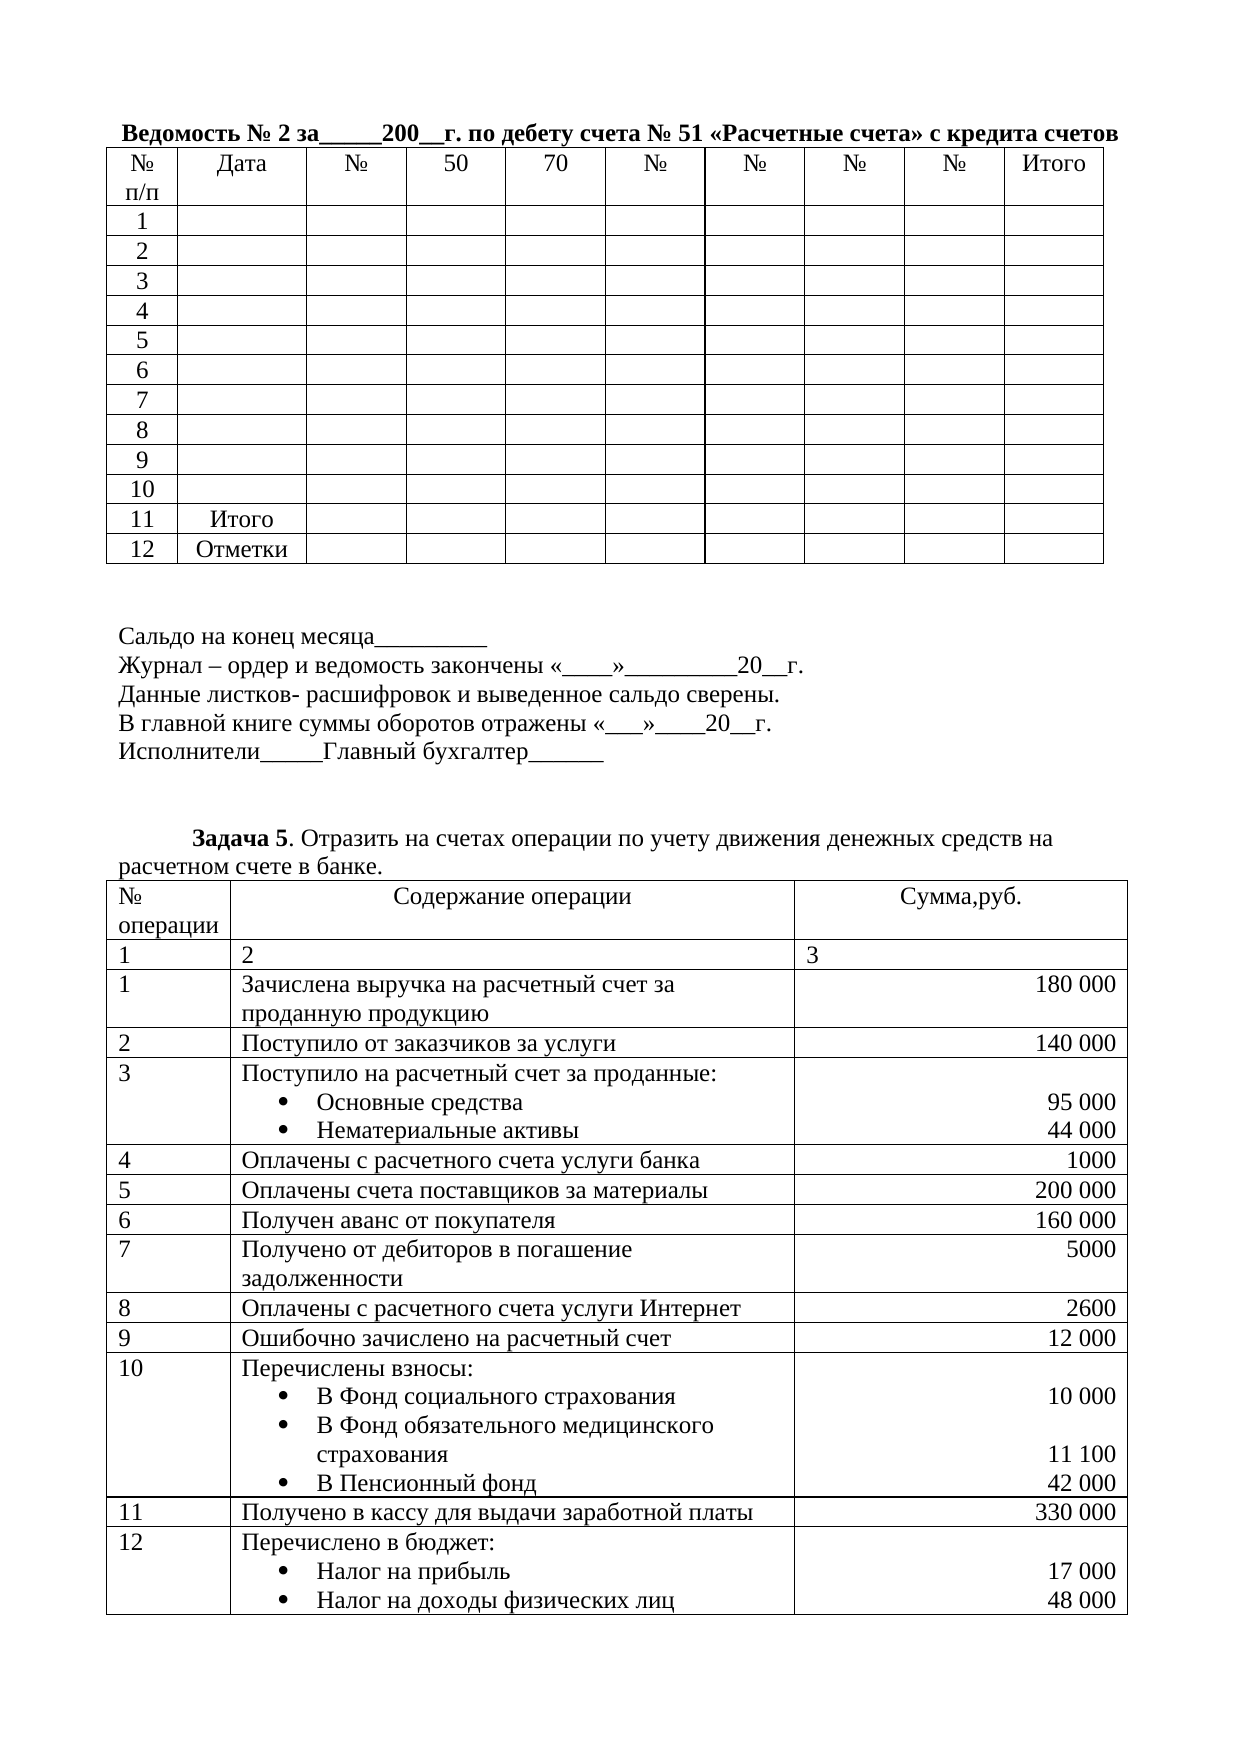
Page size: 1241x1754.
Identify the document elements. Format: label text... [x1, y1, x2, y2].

table_cell [706, 326, 804, 354]
table_cell [506, 296, 605, 324]
table_cell [606, 504, 704, 533]
table_cell 3 [795, 940, 1127, 968]
table_cell [178, 355, 306, 384]
table_cell 1 [107, 206, 177, 235]
table_cell 6 [107, 1205, 230, 1233]
table_cell 5000 [795, 1235, 1127, 1292]
table_cell [706, 385, 804, 414]
table_cell [606, 355, 704, 384]
table_cell 11 [107, 1498, 230, 1526]
table_cell [905, 475, 1004, 503]
table_header № операции [107, 881, 230, 939]
table_header № п/п [107, 148, 177, 205]
table_cell [1005, 385, 1103, 414]
table_cell [178, 445, 306, 473]
table_cell 2600 [795, 1293, 1127, 1322]
table_cell [805, 206, 904, 235]
table_cell [1005, 236, 1103, 265]
table_cell [407, 296, 505, 324]
table_cell [506, 206, 605, 235]
text Задача 5. Отразить на счетах операции по учету движения денежных средств на расчетном счете в банке. [118, 823, 1122, 880]
table_cell Оплачены с расчетного счета услуги Интернет [231, 1293, 794, 1322]
table_cell [307, 415, 406, 444]
table_cell 1000 [795, 1145, 1127, 1174]
table_cell [905, 296, 1004, 324]
table_cell [905, 534, 1004, 563]
table_cell [1005, 415, 1103, 444]
table_cell 3 [107, 266, 177, 295]
table_cell [606, 475, 704, 503]
table_cell [805, 266, 904, 295]
table_cell 10 000 11 100 42 000 [795, 1353, 1127, 1496]
table_cell [407, 326, 505, 354]
table_cell [506, 326, 605, 354]
table_cell [706, 266, 804, 295]
table_cell 140 000 [795, 1028, 1127, 1057]
table_cell [606, 206, 704, 235]
table_header Сумма,руб. [795, 881, 1127, 939]
table_cell [606, 326, 704, 354]
table_cell [606, 415, 704, 444]
table_header 50 [407, 148, 505, 205]
table_cell [307, 236, 406, 265]
table_cell [407, 475, 505, 503]
table_cell [407, 355, 505, 384]
table_cell [606, 266, 704, 295]
table_cell 10 [107, 475, 177, 503]
table_cell [307, 504, 406, 533]
table_cell [307, 266, 406, 295]
table_header Дата [178, 148, 306, 205]
table_cell Получено в кассу для выдачи заработной платы [231, 1498, 794, 1526]
table_cell [706, 504, 804, 533]
table_header № [905, 148, 1004, 205]
table_cell Перечислены взносы: В Фонд социального страхования В Фонд обязательного медицинского страхования В Пенсионный фонд [231, 1353, 794, 1496]
text Сальдо на конец месяца_________ Журнал – ордер и ведомость закончены «____»_________20__г. Данные листков- расшифровок и выведенное сальдо сверены. В главной книге суммы оборотов отражены «___»____20__г. Исполнители_____Главный бухгалтер______ [118, 621, 1122, 765]
table_cell [706, 236, 804, 265]
table_cell [606, 534, 704, 563]
text Ведомость № 2 за_____200__г. по дебету счета № 51 «Расчетные счета» с кредита счетов [118, 118, 1122, 147]
table_cell Зачислена выручка на расчетный счет за проданную продукцию [231, 970, 794, 1027]
table_cell [805, 355, 904, 384]
table_cell [178, 296, 306, 324]
table_cell [905, 504, 1004, 533]
table_cell 330 000 [795, 1498, 1127, 1526]
table_cell 200 000 [795, 1175, 1127, 1204]
table_cell [905, 206, 1004, 235]
table_cell [307, 296, 406, 324]
table_cell 2 [107, 236, 177, 265]
table_cell 5 [107, 1175, 230, 1204]
table_cell Перечислено в бюджет: Налог на прибыль Налог на доходы физических лиц [231, 1527, 794, 1613]
table_cell [606, 296, 704, 324]
table_cell [805, 415, 904, 444]
table_cell [606, 385, 704, 414]
table_cell [905, 445, 1004, 473]
table_cell Оплачены с расчетного счета услуги банка [231, 1145, 794, 1174]
table_cell [506, 266, 605, 295]
table_cell [178, 475, 306, 503]
table_header Итого [1005, 148, 1103, 205]
table_cell 160 000 [795, 1205, 1127, 1233]
table_cell [805, 236, 904, 265]
table_cell 3 [107, 1058, 230, 1144]
table_cell [506, 355, 605, 384]
table_cell [506, 504, 605, 533]
table_cell [307, 385, 406, 414]
table_cell [706, 415, 804, 444]
table_cell 8 [107, 415, 177, 444]
table_cell [905, 266, 1004, 295]
table_cell [905, 415, 1004, 444]
table_cell [407, 415, 505, 444]
table_cell [178, 266, 306, 295]
table_cell 11 [107, 504, 177, 533]
table_cell [506, 415, 605, 444]
table_cell [407, 385, 505, 414]
table_cell [506, 475, 605, 503]
table_cell [706, 206, 804, 235]
table_cell [407, 266, 505, 295]
table_cell [706, 534, 804, 563]
table_header Содержание операции [231, 881, 794, 939]
table_cell [606, 236, 704, 265]
table_cell [506, 385, 605, 414]
table_cell [805, 385, 904, 414]
table_cell [606, 445, 704, 473]
table_cell Поступило на расчетный счет за проданные: Основные средства Нематериальные активы [231, 1058, 794, 1144]
table_cell Оплачены счета поставщиков за материалы [231, 1175, 794, 1204]
table_cell 10 [107, 1353, 230, 1496]
table_cell [905, 355, 1004, 384]
table_header 70 [506, 148, 605, 205]
table_cell [307, 445, 406, 473]
table_cell [805, 445, 904, 473]
table_cell [706, 355, 804, 384]
table_cell [407, 206, 505, 235]
table_cell 1 [107, 940, 230, 968]
table_cell 6 [107, 355, 177, 384]
table_cell [905, 236, 1004, 265]
table_cell 4 [107, 1145, 230, 1174]
table_cell [805, 534, 904, 563]
table_cell 7 [107, 1235, 230, 1292]
table_cell [1005, 534, 1103, 563]
table_cell [307, 206, 406, 235]
table_cell 7 [107, 385, 177, 414]
table_cell [905, 326, 1004, 354]
table_cell 5 [107, 326, 177, 354]
table_cell [506, 534, 605, 563]
table_cell [407, 534, 505, 563]
table_cell [307, 475, 406, 503]
table_cell 180 000 [795, 970, 1127, 1027]
table_cell Итого [178, 504, 306, 533]
table_cell [805, 326, 904, 354]
table_cell [805, 296, 904, 324]
table_cell [1005, 206, 1103, 235]
table_cell 4 [107, 296, 177, 324]
table_cell 2 [107, 1028, 230, 1057]
table_cell [178, 385, 306, 414]
table_cell 2 [231, 940, 794, 968]
table_cell [178, 206, 306, 235]
table_cell [178, 236, 306, 265]
table_cell Поступило от заказчиков за услуги [231, 1028, 794, 1057]
table_header № [706, 148, 804, 205]
table_header № [606, 148, 704, 205]
table_cell [1005, 355, 1103, 384]
table_cell 12 [107, 534, 177, 563]
table_cell [307, 534, 406, 563]
table_cell [178, 415, 306, 444]
table_cell [1005, 326, 1103, 354]
table_cell [178, 326, 306, 354]
table_cell [1005, 296, 1103, 324]
table_cell 9 [107, 1323, 230, 1352]
table_cell [1005, 445, 1103, 473]
table_cell 1 [107, 970, 230, 1027]
table_cell 9 [107, 445, 177, 473]
table_cell [506, 445, 605, 473]
table_cell Отметки [178, 534, 306, 563]
table_cell [307, 326, 406, 354]
table_cell 12 000 [795, 1323, 1127, 1352]
table_header № [805, 148, 904, 205]
table_cell 8 [107, 1293, 230, 1322]
table_header № [307, 148, 406, 205]
table_cell [706, 475, 804, 503]
table_cell [407, 236, 505, 265]
table_cell [307, 355, 406, 384]
table_cell [1005, 475, 1103, 503]
table_cell [1005, 266, 1103, 295]
table_cell Ошибочно зачислено на расчетный счет [231, 1323, 794, 1352]
table_cell 95 000 44 000 [795, 1058, 1127, 1144]
table_cell [805, 475, 904, 503]
table_cell 17 000 48 000 [795, 1527, 1127, 1613]
table_cell [805, 504, 904, 533]
table_cell [407, 445, 505, 473]
table_cell 12 [107, 1527, 230, 1613]
table_cell Получен аванс от покупателя [231, 1205, 794, 1233]
table_cell Получено от дебиторов в погашение задолженности [231, 1235, 794, 1292]
table_cell [706, 296, 804, 324]
table_cell [706, 445, 804, 473]
table_cell [1005, 504, 1103, 533]
table_cell [407, 504, 505, 533]
table_cell [905, 385, 1004, 414]
table_cell [506, 236, 605, 265]
